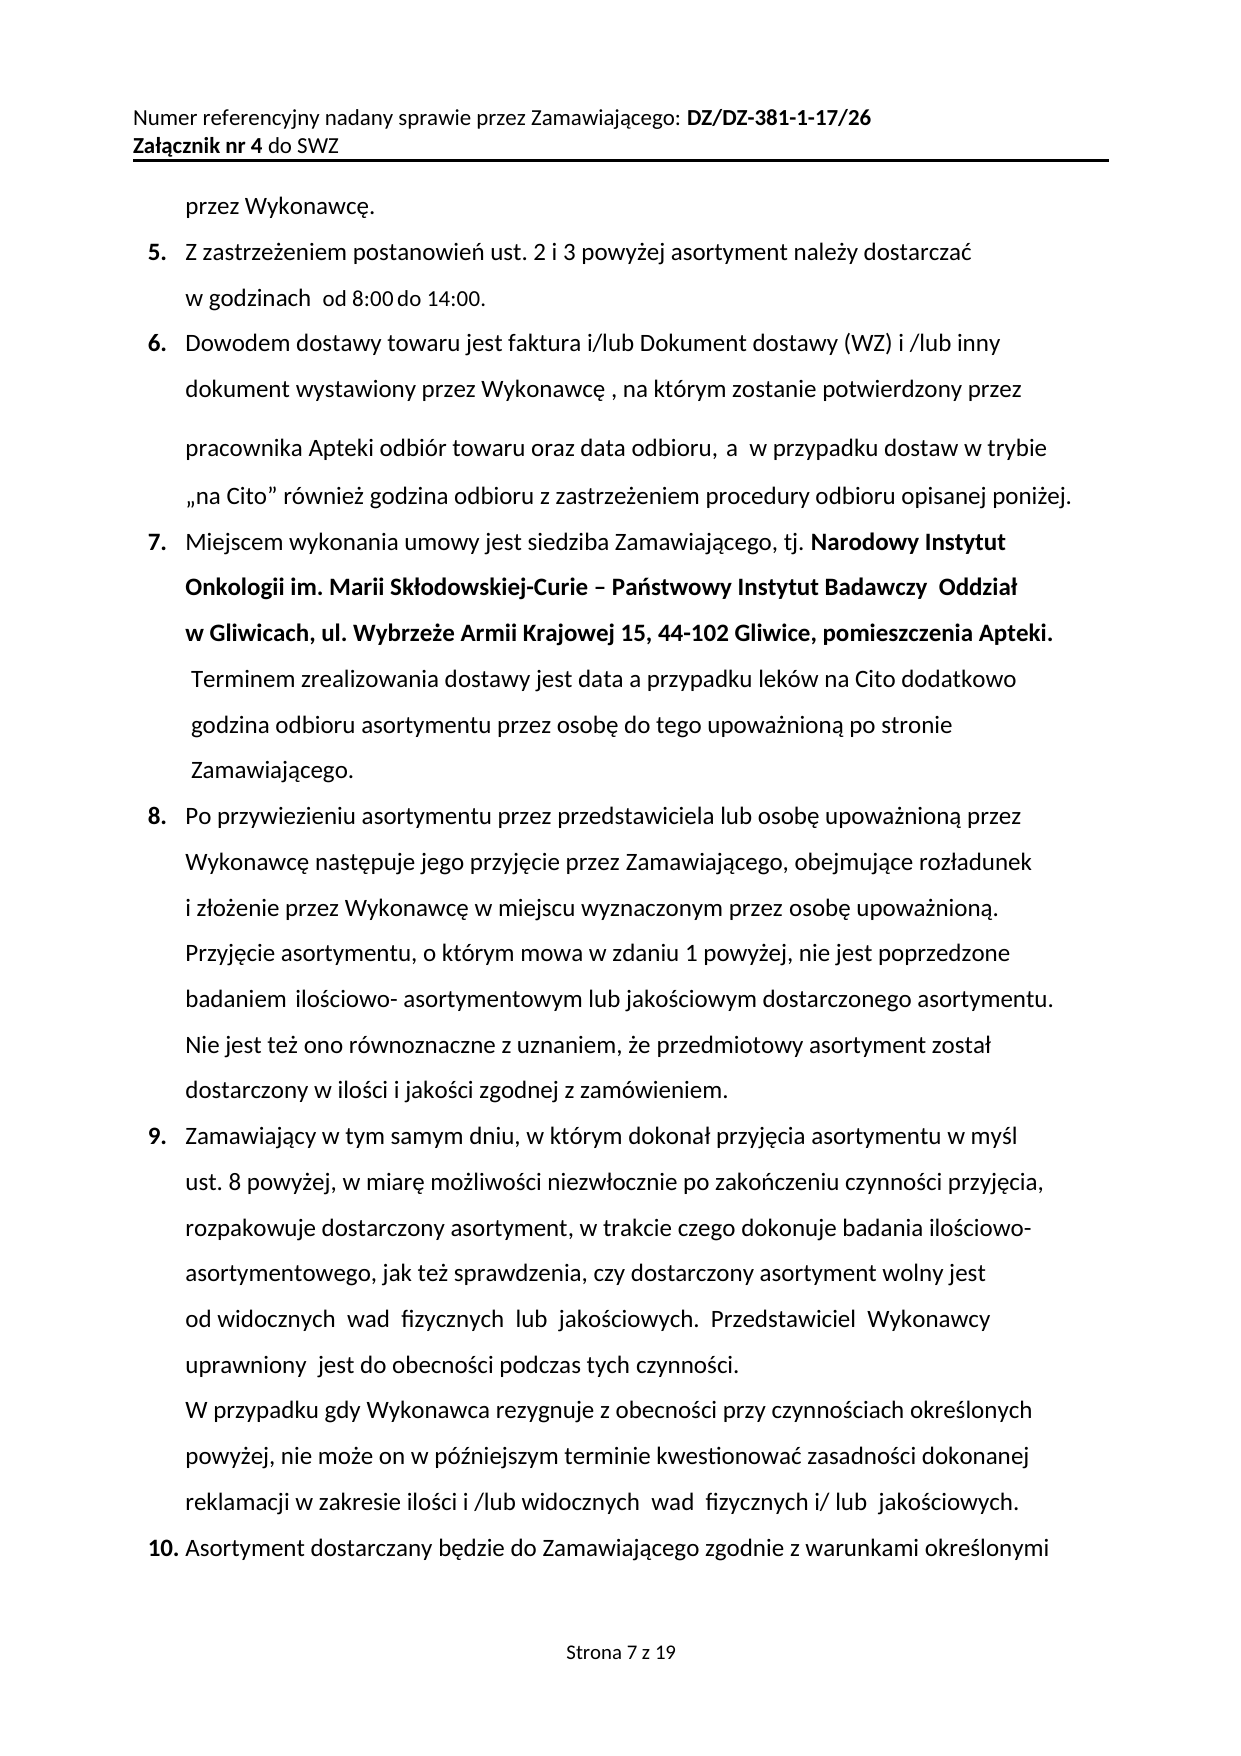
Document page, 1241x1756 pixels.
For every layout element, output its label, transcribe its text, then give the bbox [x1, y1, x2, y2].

list Po przywiezieniu asortymentu przez przedstawiciela lub osobę upoważnioną przez Wykonawcę następuje jego przyjęcie przez Zamawiającego, obejmujące rozładunek i złożenie przez Wykonawcę w miejscu wyznaczonym przez osobę upoważnioną. Przyjęcie asortymentu, o którym mowa w zdaniu 1 powyżej, nie jest poprzedzone badaniem ilościowo- asortymentowym lub jakościowym dostarczonego asortymentu. Nie jest też ono równoznaczne z uznaniem, że przedmiotowy asortyment został dostarczony w ilości i jakości zgodnej z zamówieniem. [148, 800, 1093, 1105]
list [148, 1532, 1093, 1562]
list Terminem zrealizowania dostawy jest data a przypadku leków na Cito dodatkowo godzina odbioru asortymentu przez osobę do tego upoważnioną po stronie Zamawiającego. [191, 663, 1092, 785]
list Z zastrzeżeniem postanowień ust. 2 i 3 powyżej asortyment należy dostarczać w godzinach od 8:00 do 14:00. [148, 236, 1093, 312]
list W przypadku gdy Wykonawca rezygnuje z obecności przy czynnościach określonych powyżej, nie może on w późniejszym terminie kwestionować zasadności dokonanej reklamacji w zakresie ilości i /lub widocznych wad fizycznych i/ lub jakościowych. [185, 1395, 1093, 1517]
list Dowodem dostawy towaru jest faktura i/lub Dokument dostawy (WZ) i /lub inny dokument wystawiony przez Wykonawcę , na którym zostanie potwierdzony przez pracownika Apteki odbiór towaru oraz data odbioru, a w przypadku dostaw w trybie „na Cito” również godzina odbioru z zastrzeżeniem procedury odbioru opisanej poniżej. [148, 328, 1109, 511]
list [148, 190, 1093, 221]
list Miejscem wykonania umowy jest siedziba Zamawiającego, tj. Narodowy Instytut Onkologii im. Marii Skłodowskiej-Curie – Państwowy Instytut Badawczy Oddział w Gliwicach, ul. Wybrzeże Armii Krajowej 15, 44-102 Gliwice, pomieszczenia Apteki. [148, 526, 1092, 648]
list Zamawiający w tym samym dniu, w którym dokonał przyjęcia asortymentu w myśl ust. 8 powyżej, w miarę możliwości niezwłocznie po zakończeniu czynności przyjęcia, rozpakowuje dostarczony asortyment, w trakcie czego dokonuje badania ilościowo-asortymentowego, jak też sprawdzenia, czy dostarczony asortyment wolny jest od widocznych wad fizycznych lub jakościowych. Przedstawiciel Wykonawcy uprawniony jest do obecności podczas tych czynności. [148, 1120, 1093, 1379]
